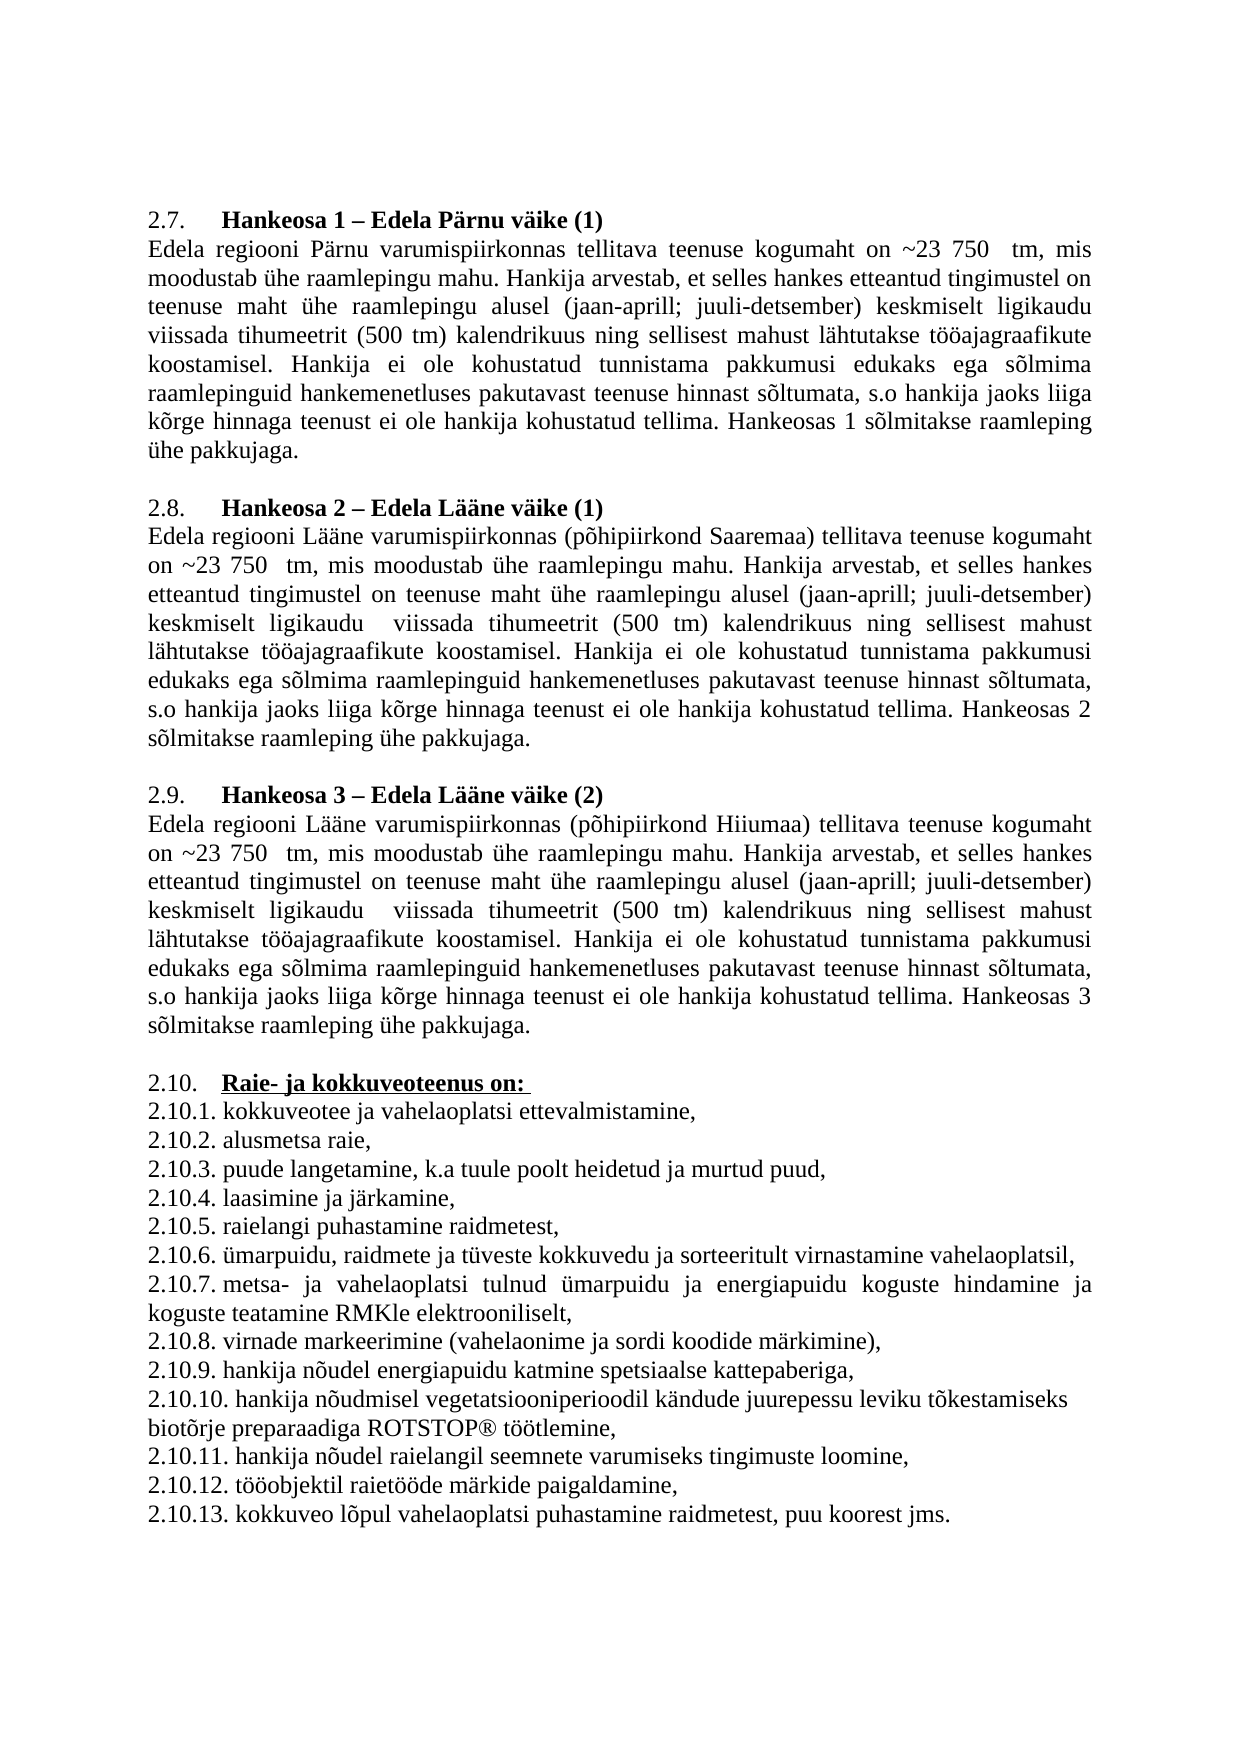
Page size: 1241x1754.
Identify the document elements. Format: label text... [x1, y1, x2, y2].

list ümarpuidu, raidmete ja tüveste kokkuvedu ja sorteeritult virnastamine vahelaoplatsil, [148, 1240, 1093, 1269]
list Edela regiooni Lääne varumispiirkonnas (põhipiirkond Saaremaa) tellitava teenuse kogumaht on ~23 750 tm, mis moodustab ühe raamlepingu mahu. Hankija arvestab, et selles hankes etteantud tingimustel on teenuse maht ühe raamlepingu alusel (jaan-aprill; juuli-detsember) keskmiselt ligikaudu viissada tihumeetrit (500 tm) kalendrikuus ning sellisest mahust lähtutakse tööajagraafikute koostamisel. Hankija ei ole kohustatud tunnistama pakkumusi edukaks ega sõlmima raamlepinguid hankemenetluses pakutavast teenuse hinnast sõltumata, s.o hankija jaoks liiga kõrge hinnaga teenust ei ole hankija kohustatud tellima. Hankeosas 2 sõlmitakse raamleping ühe pakkujaga. [148, 521, 1093, 751]
list puude langetamine, k.a tuule poolt heidetud ja murtud puud, [148, 1154, 1093, 1183]
list virnade markeerimine (vahelaonime ja sordi koodide märkimine), [148, 1326, 1093, 1355]
list Hankeosa 3 – Edela Lääne väike (2) [148, 780, 1093, 809]
list tööobjektil raietööde märkide paigaldamine, [148, 1470, 1093, 1499]
list Hankeosa 1 – Edela Pärnu väike (1) [148, 205, 1093, 234]
list raielangi puhastamine raidmetest, [148, 1211, 1093, 1240]
list Raie- ja kokkuveoteenus on: [148, 1068, 1093, 1096]
list kokkuveo lõpul vahelaoplatsi puhastamine raidmetest, puu koorest jms. [148, 1499, 1093, 1528]
list kokkuveotee ja vahelaoplatsi ettevalmistamine, [148, 1096, 1093, 1125]
list Edela regiooni Pärnu varumispiirkonnas tellitava teenuse kogumaht on ~23 750 tm, mis moodustab ühe raamlepingu mahu. Hankija arvestab, et selles hankes etteantud tingimustel on teenuse maht ühe raamlepingu alusel (jaan-aprill; juuli-detsember) keskmiselt ligikaudu viissada tihumeetrit (500 tm) kalendrikuus ning sellisest mahust lähtutakse tööajagraafikute koostamisel. Hankija ei ole kohustatud tunnistama pakkumusi edukaks ega sõlmima raamlepinguid hankemenetluses pakutavast teenuse hinnast sõltumata, s.o hankija jaoks liiga kõrge hinnaga teenust ei ole hankija kohustatud tellima. Hankeosas 1 sõlmitakse raamleping ühe pakkujaga. [148, 234, 1093, 464]
list metsa- ja vahelaoplatsi tulnud ümarpuidu ja energiapuidu koguste hindamine ja koguste teatamine RMKle elektrooniliselt, [148, 1269, 1093, 1326]
list Hankeosa 2 – Edela Lääne väike (1) [148, 493, 1093, 521]
list hankija nõudel energiapuidu katmine spetsiaalse kattepaberiga, [148, 1355, 1093, 1384]
list Edela regiooni Lääne varumispiirkonnas (põhipiirkond Hiiumaa) tellitava teenuse kogumaht on ~23 750 tm, mis moodustab ühe raamlepingu mahu. Hankija arvestab, et selles hankes etteantud tingimustel on teenuse maht ühe raamlepingu alusel (jaan-aprill; juuli-detsember) keskmiselt ligikaudu viissada tihumeetrit (500 tm) kalendrikuus ning sellisest mahust lähtutakse tööajagraafikute koostamisel. Hankija ei ole kohustatud tunnistama pakkumusi edukaks ega sõlmima raamlepinguid hankemenetluses pakutavast teenuse hinnast sõltumata, s.o hankija jaoks liiga kõrge hinnaga teenust ei ole hankija kohustatud tellima. Hankeosas 3 sõlmitakse raamleping ühe pakkujaga. [148, 809, 1093, 1039]
list hankija nõudel raielangil seemnete varumiseks tingimuste loomine, [148, 1441, 1093, 1470]
list hankija nõudmisel vegetatsiooniperioodil kändude juurepessu leviku tõkestamiseks biotõrje preparaadiga ROTSTOP® töötlemine, [148, 1384, 1093, 1441]
list laasimine ja järkamine, [148, 1183, 1093, 1211]
list alusmetsa raie, [148, 1125, 1093, 1154]
